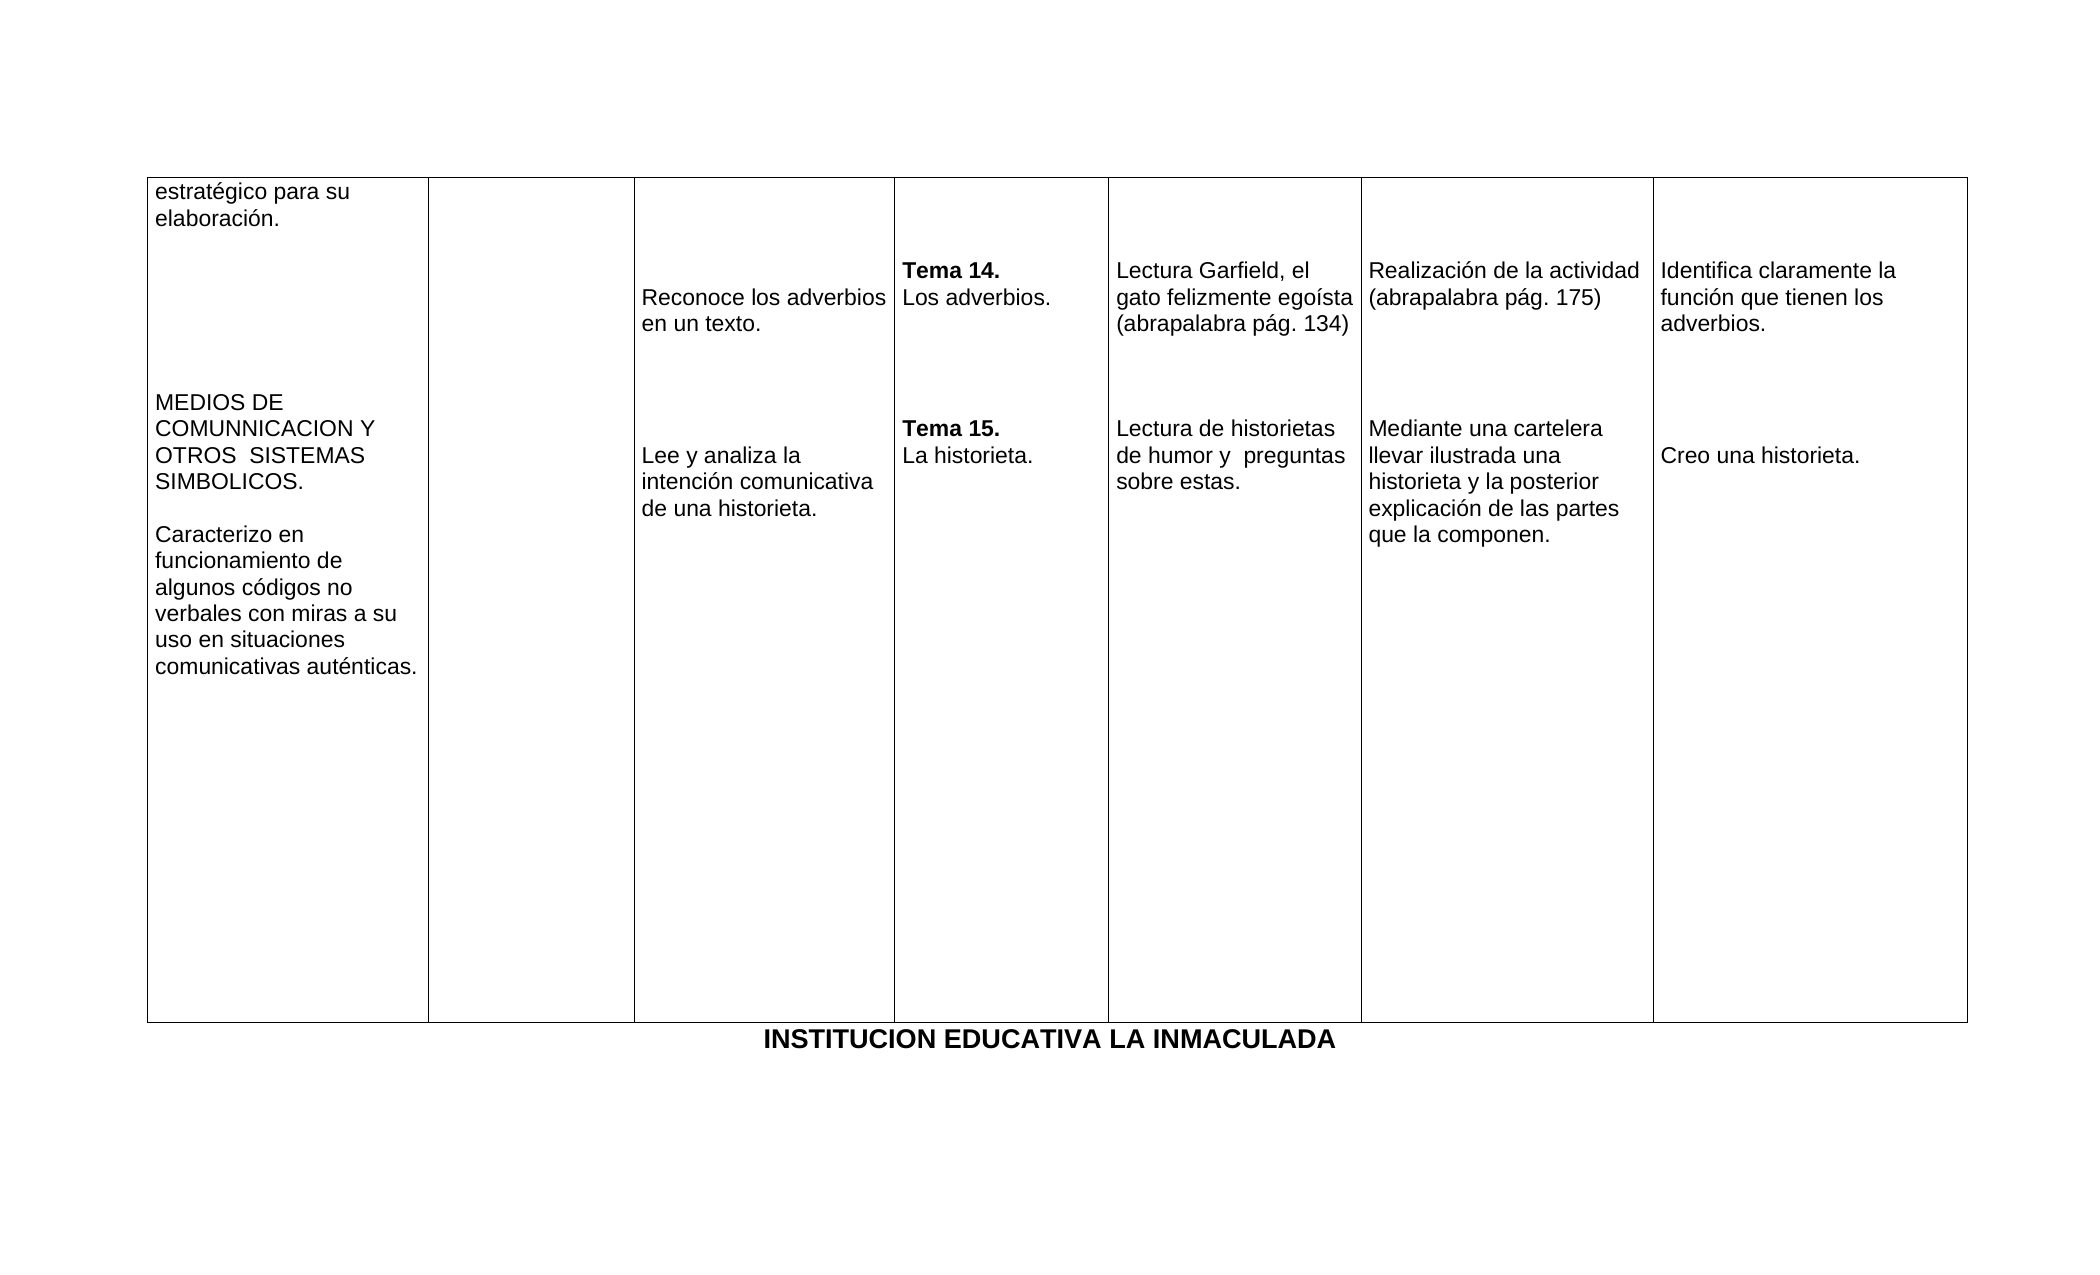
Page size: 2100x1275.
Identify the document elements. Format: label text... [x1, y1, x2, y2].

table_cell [1654, 178, 1967, 1022]
text INSTITUCION EDUCATIVA LA INMACULADA [148, 1023, 1952, 1054]
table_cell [148, 178, 428, 1022]
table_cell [1362, 178, 1653, 1022]
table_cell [635, 178, 894, 1022]
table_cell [1109, 178, 1361, 1022]
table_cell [895, 178, 1108, 1022]
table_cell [429, 178, 634, 1022]
